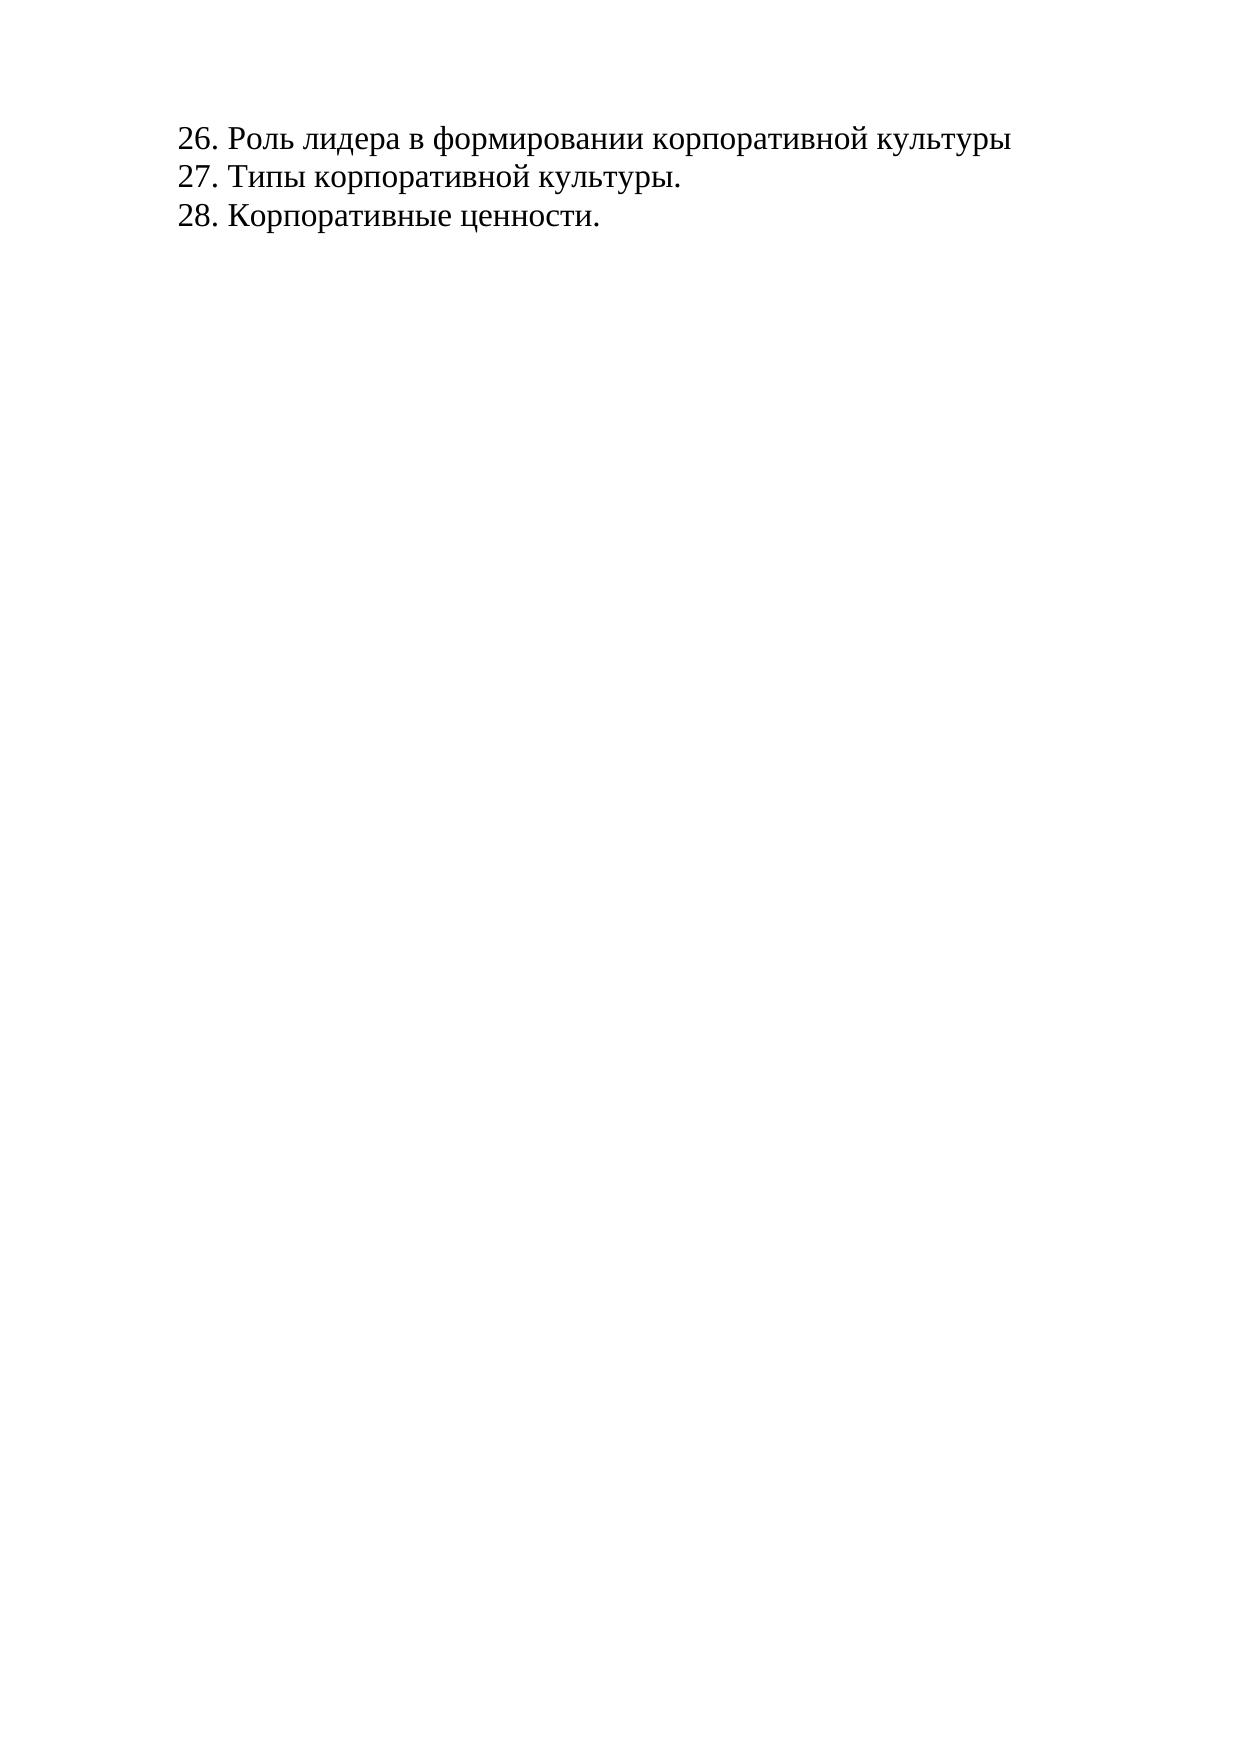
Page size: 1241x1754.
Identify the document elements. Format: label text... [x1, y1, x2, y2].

text 27. Типы корпоративной культуры. [177, 156, 1152, 195]
text 28. Корпоративные ценности. [177, 195, 1152, 233]
text 26. Роль лидера в формировании корпоративной культуры [177, 118, 1152, 156]
